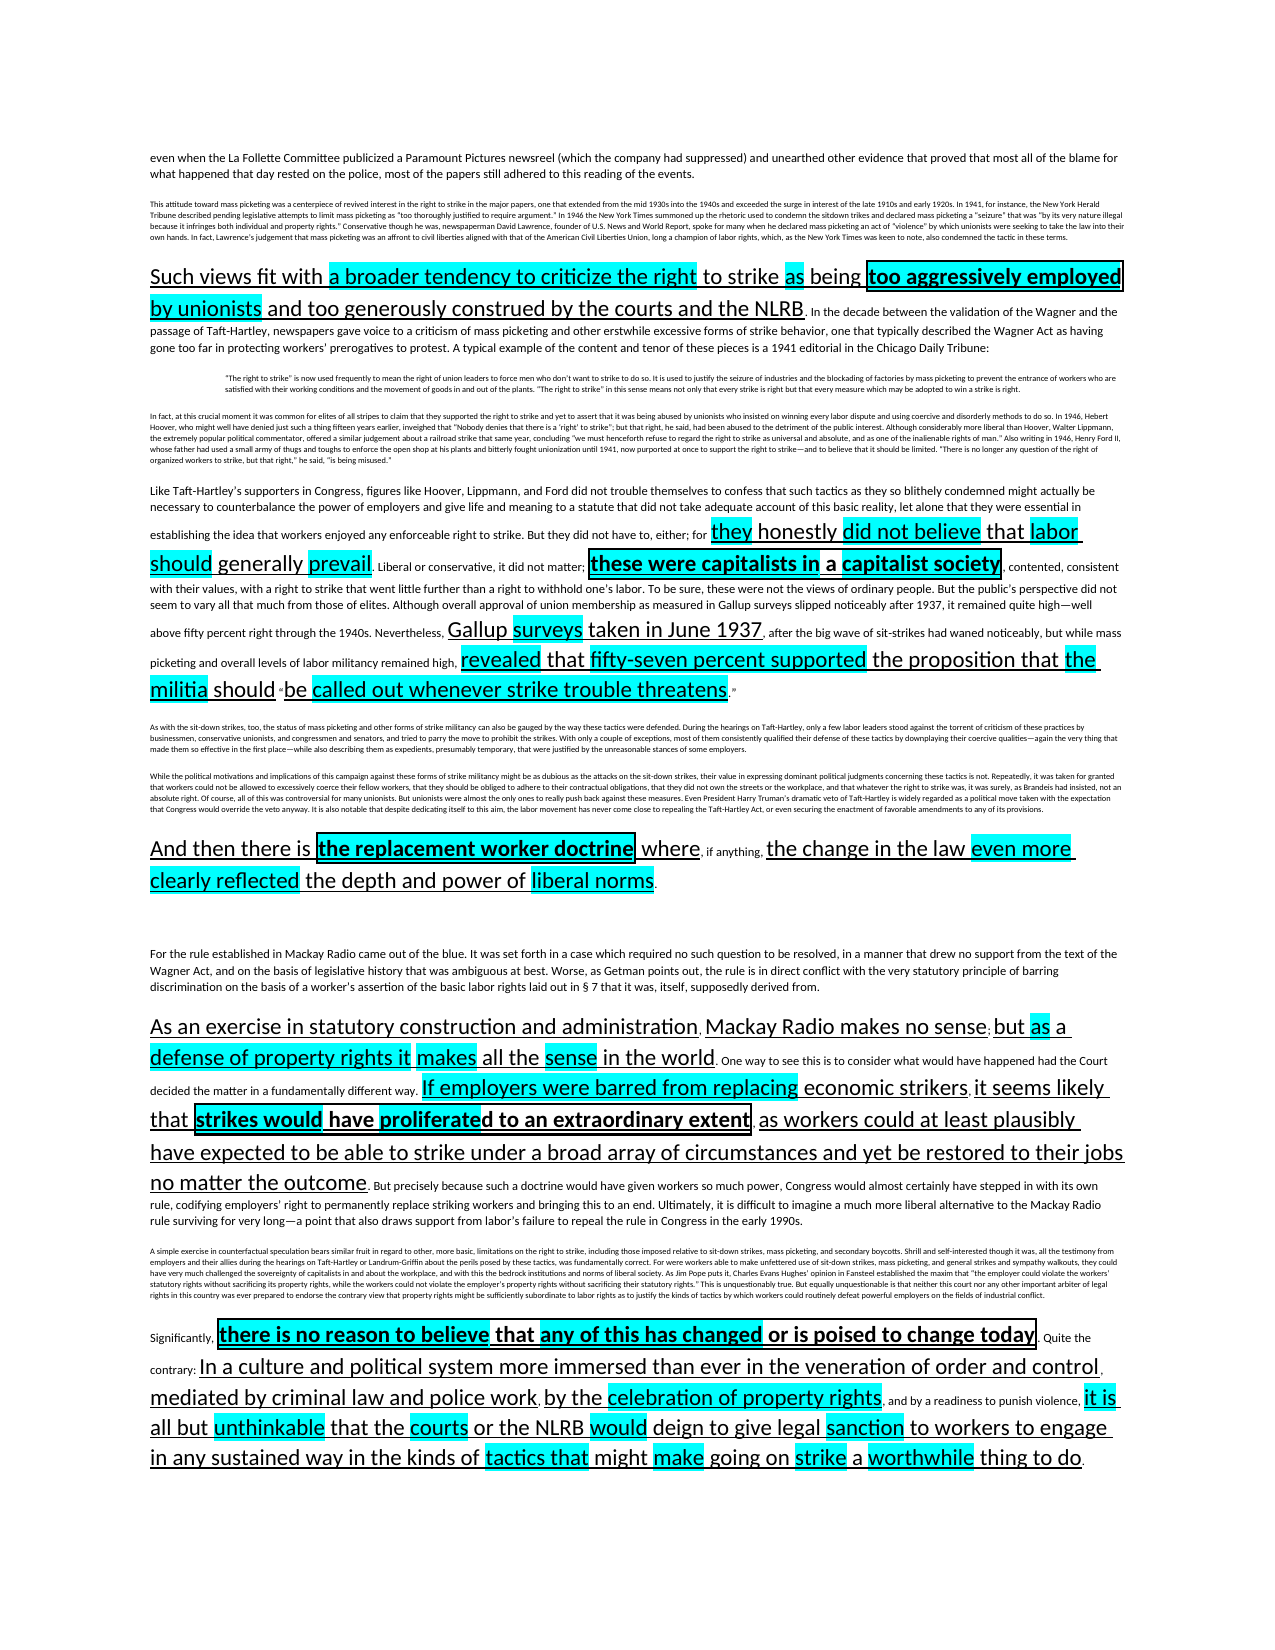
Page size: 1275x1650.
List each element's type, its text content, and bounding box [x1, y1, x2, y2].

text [150, 150, 1125, 182]
text Significantly, there is no reason to believe that any of this has changed or is poised to change today. Quite the contrary: In a culture and political system more immersed than ever in the veneration of order and control, mediated by criminal law and police work, by the celebration of property rights, and by a readiness to punish violence, it is all but unthinkable that the courts or the NLRB would deign to give legal sanction to workers to engage in any sustained way in the kinds of tactics that might make going on strike a worthwhile thing to do. [150, 1318, 1125, 1471]
text As an exercise in statutory construction and administration, Mackay Radio makes no sense; but as a defense of property rights it makes all the sense in the world. One way to see this is to consider what would have happened had the Court decided the matter in a fundamentally different way. If employers were barred from replacing economic strikers, it seems likely that strikes would have proliferated to an extraordinary extent, as workers could at least plausibly have expected to be able to strike under a broad array of circumstances and yet be restored to their jobs no matter the outcome. But precisely because such a doctrine would have given workers so much power, Congress would almost certainly have stepped in with its own rule, codifying employers’ right to permanently replace striking workers and bringing this to an end. Ultimately, it is difficult to imagine a much more liberal alternative to the Mackay Radio rule surviving for very long—a point that also draws support from labor’s failure to repeal the rule in Congress in the early 1990s. [150, 1012, 1125, 1162]
text As an exercise in statutory construction and administration, Mackay Radio makes no sense; but as a defense of property rights it makes all the sense in the world. One way to see this is to consider what would have happened had the Court decided the matter in a fundamentally different way. If employers were barred from replacing economic strikers, it seems likely that strikes would have proliferated to an extraordinary extent, as workers could at least plausibly have expected to be able to strike under a broad array of circumstances and yet be restored to their jobs no matter the outcome. But precisely because such a doctrine would have given workers so much power, Congress would almost certainly have stepped in with its own rule, codifying employers’ right to permanently replace striking workers and bringing this to an end. Ultimately, it is difficult to imagine a much more liberal alternative to the Mackay Radio rule surviving for very long—a point that also draws support from labor’s failure to repeal the rule in Congress in the early 1990s. [150, 1163, 1125, 1229]
text Like Taft-Hartley’s supporters in Congress, figures like Hoover, Lippmann, and Ford did not trouble themselves to confess that such tactics as they so blithely condemned might actually be necessary to counterbalance the power of employers and give life and meaning to a statute that did not take adequate account of this basic reality, let alone that they were essential in establishing the idea that workers enjoyed any enforceable right to strike. But they did not have to, either; for they honestly did not believe that labor should generally prevail. Liberal or conservative, it did not matter; these were capitalists in a capitalist society, contented, consistent with their values, with a right to strike that went little further than a right to withhold one’s labor. To be sure, these were not the views of ordinary people. But the public’s perspective did not seem to vary all that much from those of elites. Although overall approval of union membership as measured in Gallup surveys slipped noticeably after 1937, it remained quite high—well above fifty percent right through the 1940s. Nevertheless, Gallup surveys taken in June 1937, after the big wave of sit-strikes had waned noticeably, but while mass picketing and overall levels of labor militancy remained high, revealed that fifty-seven percent supported the proposition that the militia should “be called out whenever strike trouble threatens.” [150, 483, 1125, 703]
text Such views fit with a broader tendency to criticize the right to strike as being too aggressively employed by unionists and too generously construed by the courts and the NLRB. In the decade between the validation of the Wagner and the passage of Taft-Hartley, newspapers gave voice to a criticism of mass picketing and other erstwhile excessive forms of strike behavior, one that typically described the Wagner Act as having gone too far in protecting workers’ prerogatives to protest. A typical example of the content and tenor of these pieces is a 1941 editorial in the Chicago Daily Tribune: [150, 288, 1125, 355]
text And then there is the replacement worker doctrine where, if anything, the change in the law even more clearly reflected the depth and power of liberal norms. [150, 832, 1125, 894]
text For the rule established in Mackay Radio came out of the blue. It was set forth in a case which required no such question to be resolved, in a manner that drew no support from the text of the Wagner Act, and on the basis of legislative history that was ambiguous at best. Worse, as Getman points out, the rule is in direct conflict with the very statutory principle of barring discrimination on the basis of a worker’s assertion of the basic labor rights laid out in § 7 that it was, itself, supposedly derived from. [150, 946, 1125, 994]
